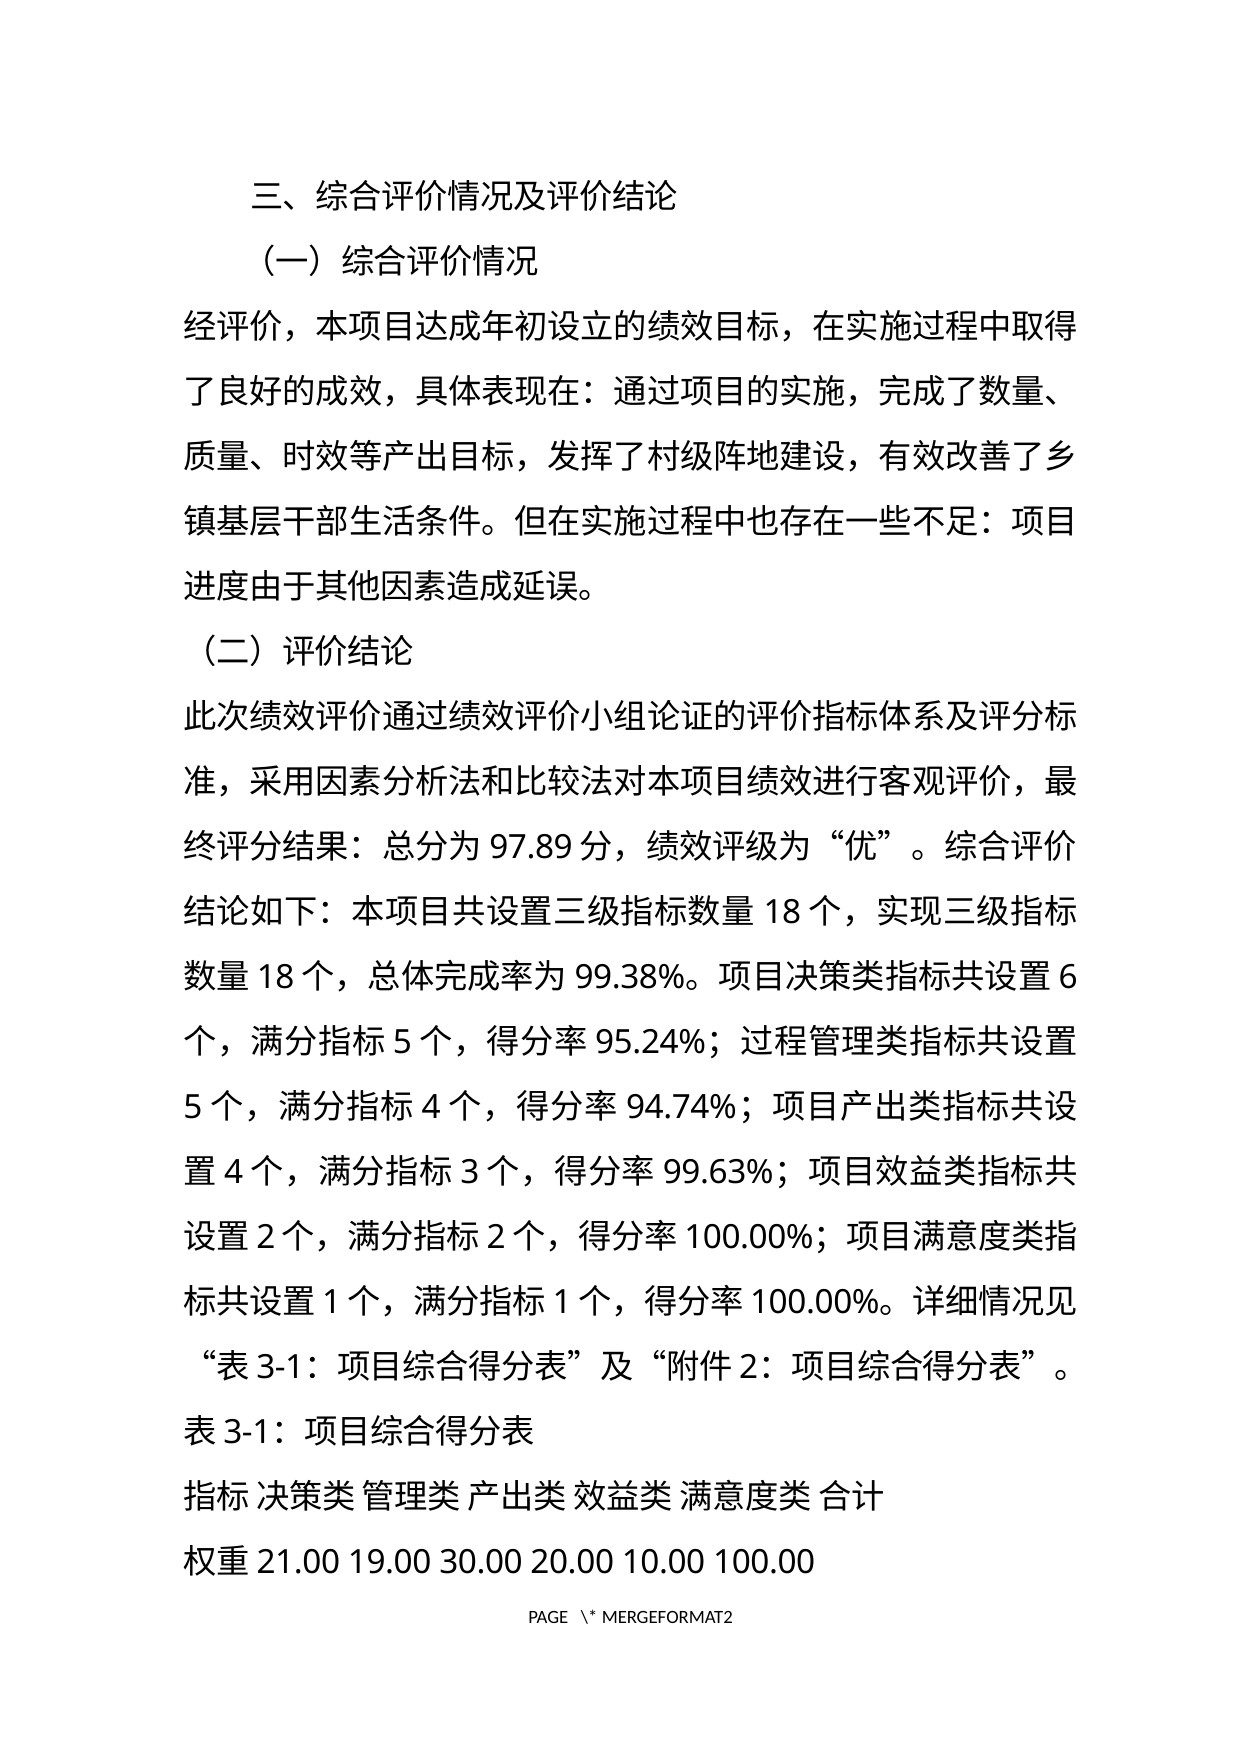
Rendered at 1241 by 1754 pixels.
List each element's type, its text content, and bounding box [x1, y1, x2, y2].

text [183, 227, 1078, 1592]
text 三、综合评价情况及评价结论 [183, 162, 1078, 227]
